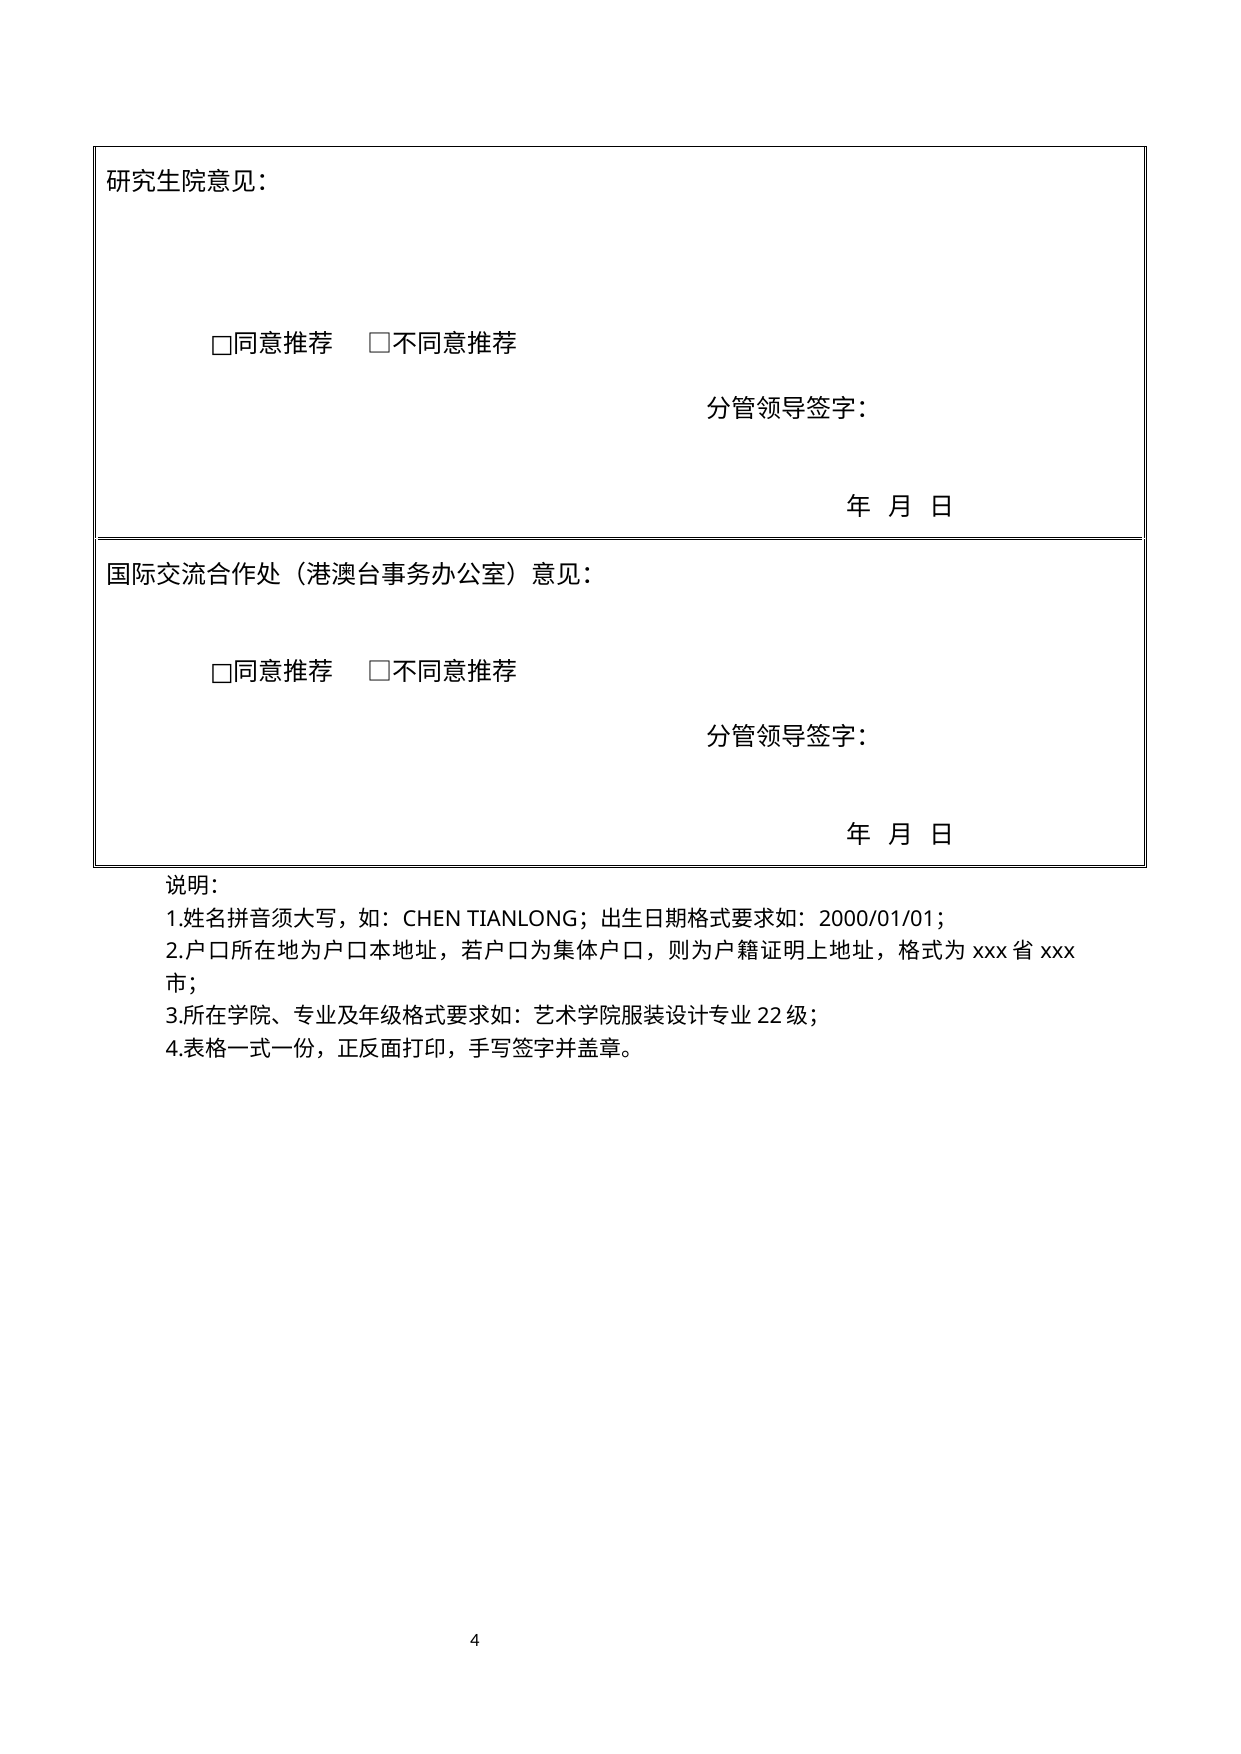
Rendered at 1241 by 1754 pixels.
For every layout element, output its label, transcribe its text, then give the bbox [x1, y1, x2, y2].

list 3.所在学院、专业及年级格式要求如：艺术学院服装设计专业22级； [165, 998, 1075, 1031]
table_cell 国际交流合作处（港澳台事务办公室）意见： □同意推荐 □不同意推荐 分管领导签字： 年 月 日 [96, 537, 1144, 865]
list 1.姓名拼音须大写，如：CHEN TIANLONG；出生日期格式要求如：2000/01/01； [165, 901, 1075, 933]
list 2.户口所在地为户口本地址，若户口为集体户口，则为户籍证明上地址，格式为xxx省xxx市； [165, 933, 1075, 998]
list 4.表格一式一份，正反面打印，手写签字并盖章。 [165, 1031, 1075, 1063]
text 说明： [165, 868, 1075, 901]
table_cell 研究生院意见： □同意推荐 □不同意推荐 分管领导签字： 年 月 日 [96, 147, 1144, 537]
